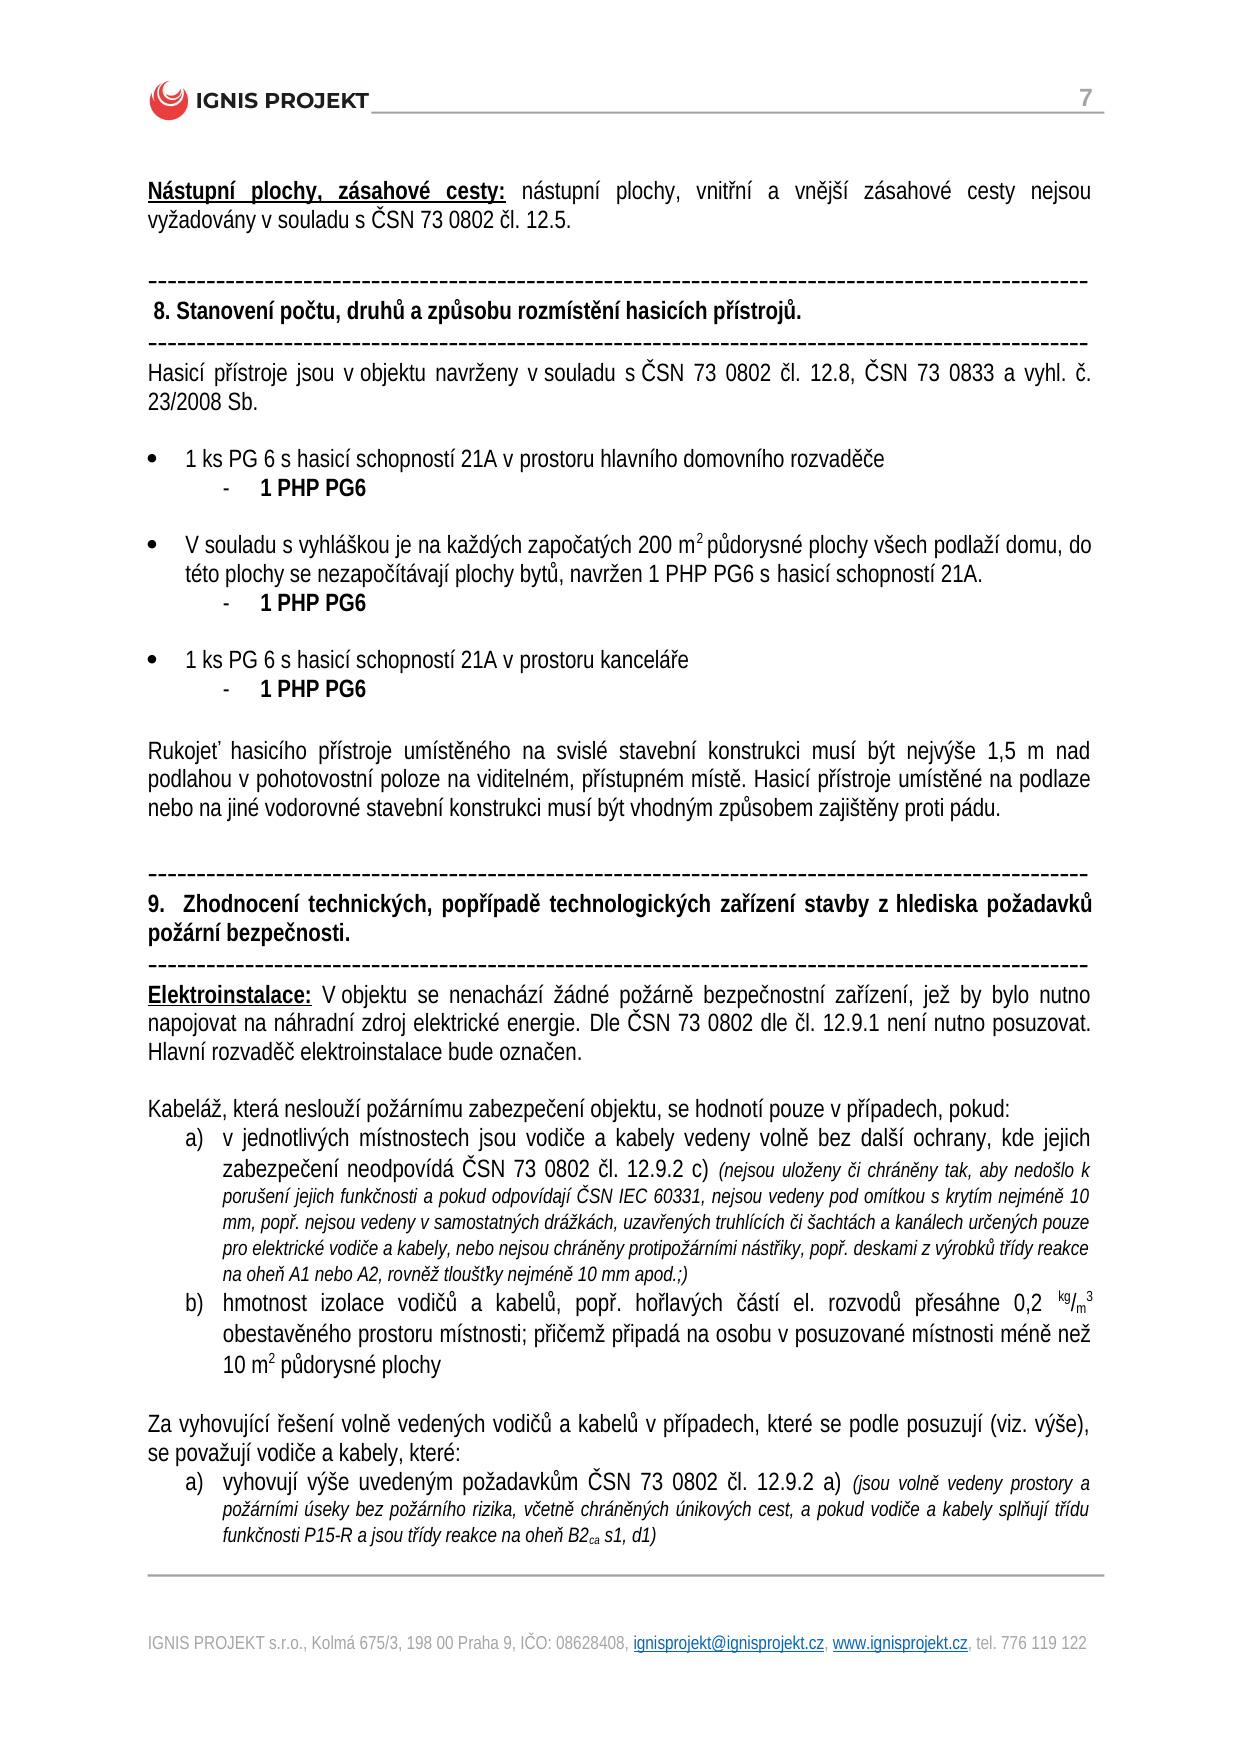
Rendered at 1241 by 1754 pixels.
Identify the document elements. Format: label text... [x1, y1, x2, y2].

text Nástupní plochy, zásahové cesty: nástupní plochy, vnitřní a vnější zásahové cesty nejsou vyžadovány v souladu s ČSN 73 0802 čl. 12.5. [148, 176, 1093, 233]
text Elektroinstalace: V objektu se nenachází žádné požárně bezpečnostní zařízení, jež by bylo nutno napojovat na náhradní zdroj elektrické energie. Dle ČSN 73 0802 dle čl. 12.9.1 není nutno posuzovat. Hlavní rozvaděč elektroinstalace bude označen. [148, 980, 1093, 1066]
text ------------------------------------------------------------------------------------------------- [148, 946, 1093, 980]
list vyhovují výše uvedeným požadavkům ČSN 73 0802 čl. 12.9.2 a) (jsou volně vedeny prostory a požárními úseky bez požárního rizika, včetně chráněných únikových cest, a pokud vodiče a kabely splňují třídu funkčnosti P15-R a jsou třídy reakce na oheň B2ca s1, d1) [185, 1467, 1093, 1547]
list 1 PHP PG6 [223, 587, 1093, 616]
text ------------------------------------------------------------------------------------------------- [148, 324, 1093, 358]
list v jednotlivých místnostech jsou vodiče a kabely vedeny volně bez další ochrany, kde jejich zabezpečení neodpovídá ČSN 73 0802 čl. 12.9.2 c) (nejsou uloženy či chráněny tak, aby nedošlo k porušení jejich funkčnosti a pokud odpovídají ČSN IEC 60331, nejsou vedeny pod omítkou s krytím nejméně 10 mm, popř. nejsou vedeny v samostatných drážkách, uzavřených truhlících či šachtách a kanálech určených pouze pro elektrické vodiče a kabely, nebo nejsou chráněny protipožárními nástřiky, popř. deskami z výrobků třídy reakce na oheň A1 nebo A2, rovněž tloušťky nejméně 10 mm apod.;) [185, 1123, 1093, 1286]
text ------------------------------------------------------------------------------------------------- [148, 262, 1093, 296]
text Rukojeť hasicího přístroje umístěného na svislé stavební konstrukci musí být nejvýše 1,5 m nad podlahou v pohotovostní poloze na viditelném, přístupném místě. Hasicí přístroje umístěné na podlaze nebo na jiné vodorovné stavební konstrukci musí být vhodným způsobem zajištěny proti pádu. [148, 736, 1093, 822]
text 8. Stanovení počtu, druhů a způsobu rozmístění hasicích přístrojů. [148, 296, 1093, 324]
list 1 ks PG 6 s hasicí schopností 21A v prostoru hlavního domovního rozvaděče [148, 444, 1093, 473]
list 1 PHP PG6 [223, 473, 1093, 501]
text Kabeláž, která neslouží požárnímu zabezpečení objektu, se hodnotí pouze v případech, pokud: [148, 1094, 1093, 1123]
list 1 ks PG 6 s hasicí schopností 21A v prostoru kanceláře [148, 645, 1093, 674]
list 1 PHP PG6 [223, 674, 1093, 702]
text 9. Zhodnocení technických, popřípadě technologických zařízení stavby z hlediska požadavků požární bezpečnosti. [148, 889, 1093, 946]
text Hasicí přístroje jsou v objektu navrženy v souladu s ČSN 73 0802 čl. 12.8, ČSN 73 vyhl. č. 23/2008 Sb. [148, 358, 1093, 415]
text ------------------------------------------------------------------------------------------------- [148, 855, 1093, 889]
text Za vyhovující řešení volně vedených vodičů a kabelů v případech, které se podle posuzují (viz. výše), se považují vodiče a kabely, které: [148, 1409, 1093, 1467]
list hmotnost izolace vodičů a kabelů, popř. hořlavých částí el. rozvodů přesáhne 0,2 kg/m3 obestavěného prostoru místnosti; přičemž připadá na osobu v posuzované místnosti méně než 10 m2 půdorysné plochy [185, 1288, 1093, 1378]
picture [146, 79, 372, 122]
list V souladu s vyhláškou je na každých započatých 200 m2 půdorysné plochy všech podlaží domu, do této plochy se nezapočítávají plochy bytů, navržen 1 PHP PG6 s hasicí schopností 21A. [148, 530, 1093, 587]
